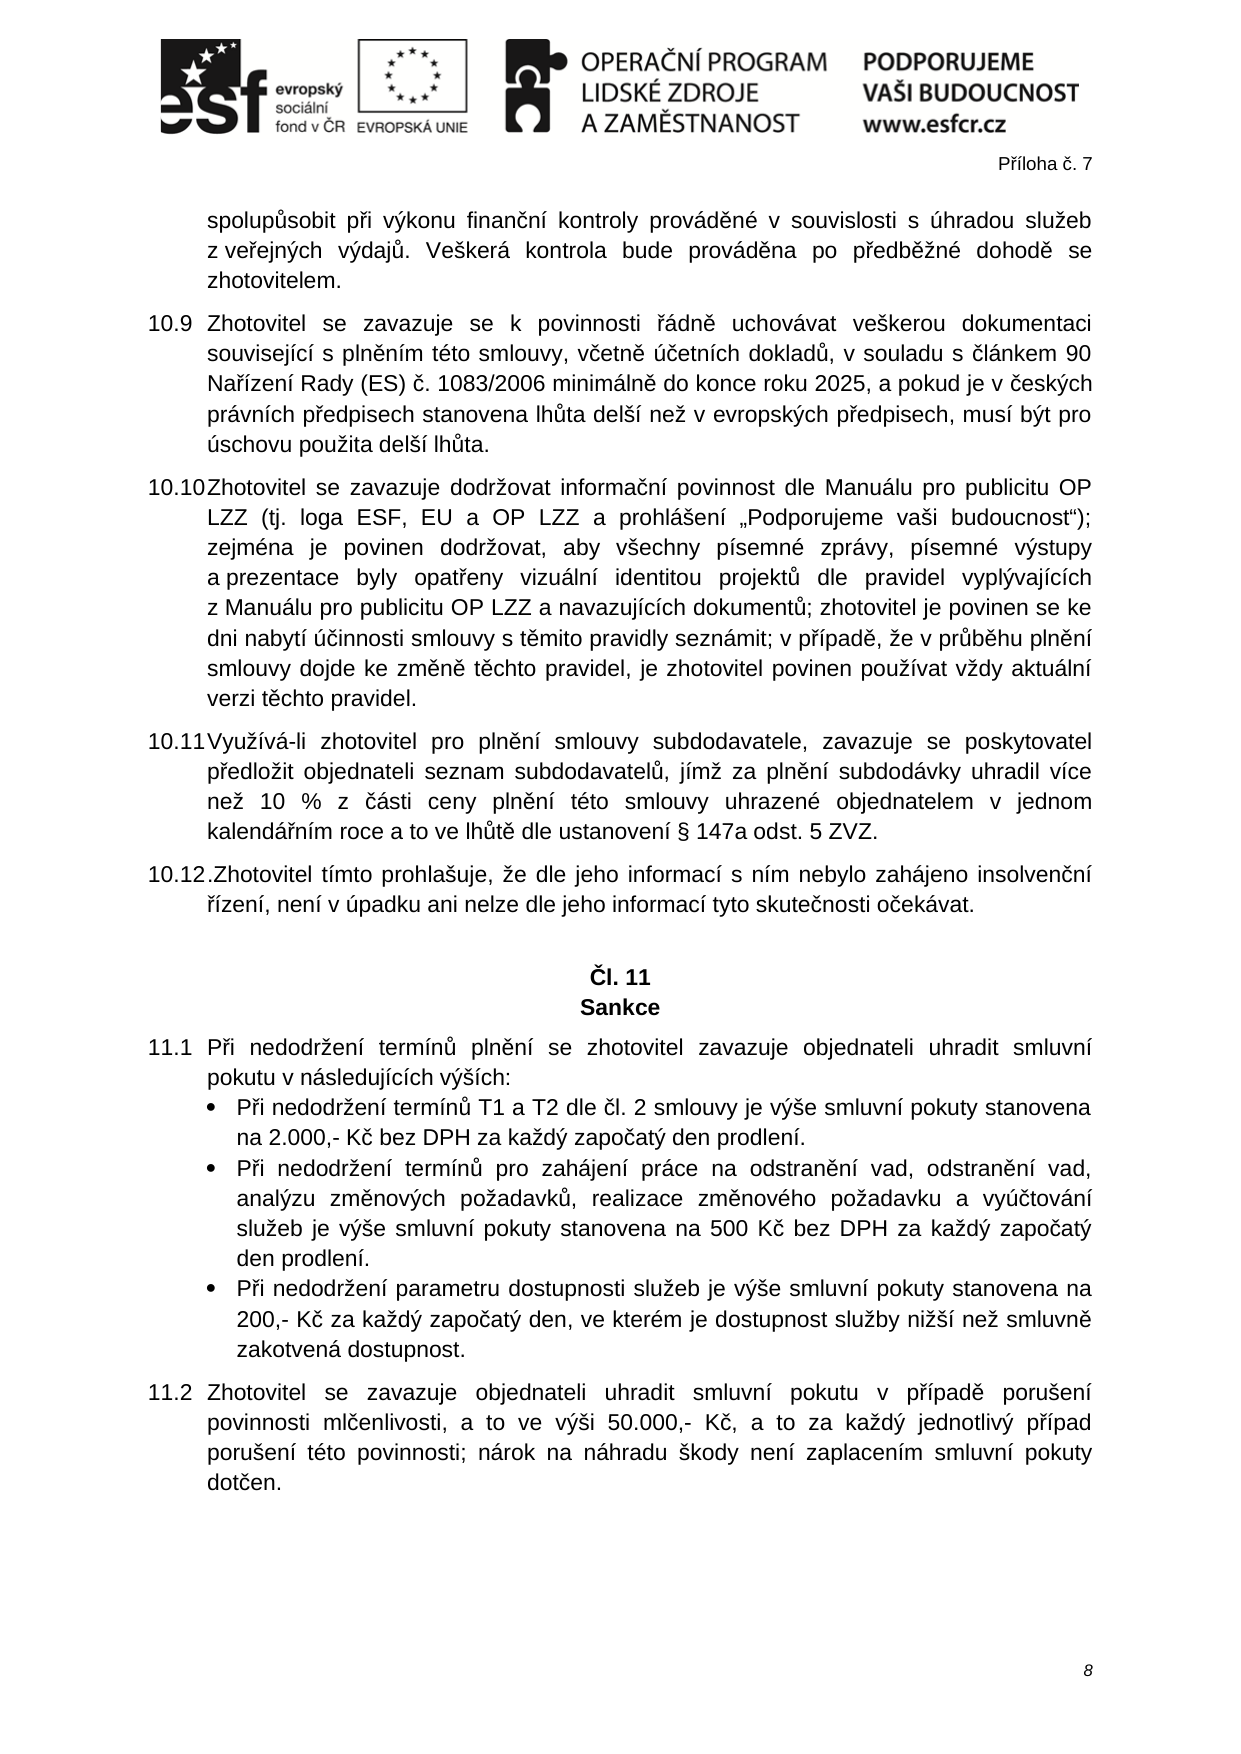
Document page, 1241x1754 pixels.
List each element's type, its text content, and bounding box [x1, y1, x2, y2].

subtitle Při nedodržení parametru dostupnosti služeb je výše smluvní pokuty stanovena na 200,- Kč za každý započatý den, ve kterém je dostupnost služby nižší než smluvně zakotvená dostupnost. [207, 1275, 1092, 1362]
subtitle .Zhotovitel tímto prohlašuje, že dle jeho informací s ním nebylo zahájeno insolvenční řízení, není v úpadku ani nelze dle jeho informací tyto skutečnosti očekávat. [148, 861, 1092, 917]
subtitle Zhotovitel se zavazuje objednateli uhradit smluvní pokutu v případě porušení povinnosti mlčenlivosti, a to ve výši 50.000,- Kč, a to za každý jednotlivý případ porušení této povinnosti; nárok na náhradu škody není zaplacením smluvní pokuty dotčen. [148, 1378, 1092, 1496]
subtitle Při nedodržení termínů T1 a T2 dle čl. 2 smlouvy je výše smluvní pokuty stanovena na 2.000,- Kč bez DPH za každý započatý den prodlení. [207, 1094, 1092, 1151]
subtitle Využívá-li zhotovitel pro plnění smlouvy subdodavatele, zavazuje se poskytovatel předložit objednateli seznam subdodavatelů, jímž za plnění subdodávky uhradil více než 10 % z části ceny plnění této smlouvy uhrazené objednatelem v jednom kalendářním roce a to ve lhůtě dle ustanovení § 147a odst. 5 ZVZ. [148, 728, 1092, 844]
subtitle Při nedodržení termínů pro zahájení práce na odstranění vad, odstranění vad, analýzu změnových požadavků, realizace změnového požadavku a vyúčtování služeb je výše smluvní pokuty stanovena na 500 Kč bez DPH za každý započatý den prodlení. [207, 1154, 1092, 1272]
subtitle Sankce [148, 994, 1092, 1021]
subtitle Při nedodržení termínů plnění se zhotovitel zavazuje objednateli uhradit smluvní pokutu v následujících výších: [148, 1034, 1092, 1090]
picture [160, 39, 1079, 139]
subtitle Zhotovitel se zavazuje dodržovat informační povinnost dle Manuálu pro publicitu OP LZZ (tj. loga ESF, EU a OP LZZ a prohlášení „Podporujeme vaši budoucnost“); zejména je povinen dodržovat, aby všechny písemné zprávy, písemné výstupy a prezentace byly opatřeny vizuální identitou projektů dle pravidel vyplývajících z Manuálu pro publicitu OP LZZ a navazujících dokumentů; zhotovitel je povinen se ke dni nabytí účinnosti smlouvy s těmito pravidly seznámit; v případě, že v průběhu plnění smlouvy dojde ke změně těchto pravidel, je zhotovitel povinen používat vždy aktuální verzi těchto pravidel. [148, 473, 1092, 711]
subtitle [148, 207, 1092, 293]
subtitle Zhotovitel se zavazuje se k povinnosti řádně uchovávat veškerou dokumentaci související s plněním této smlouvy, včetně účetních dokladů, v souladu s článkem 90 Nařízení Rady (ES) č. 1083/2006 minimálně do konce roku 2025, a pokud je v českých právních předpisech stanovena lhůta delší než v evropských předpisech, musí být pro úschovu použita delší lhůta. [148, 310, 1092, 457]
